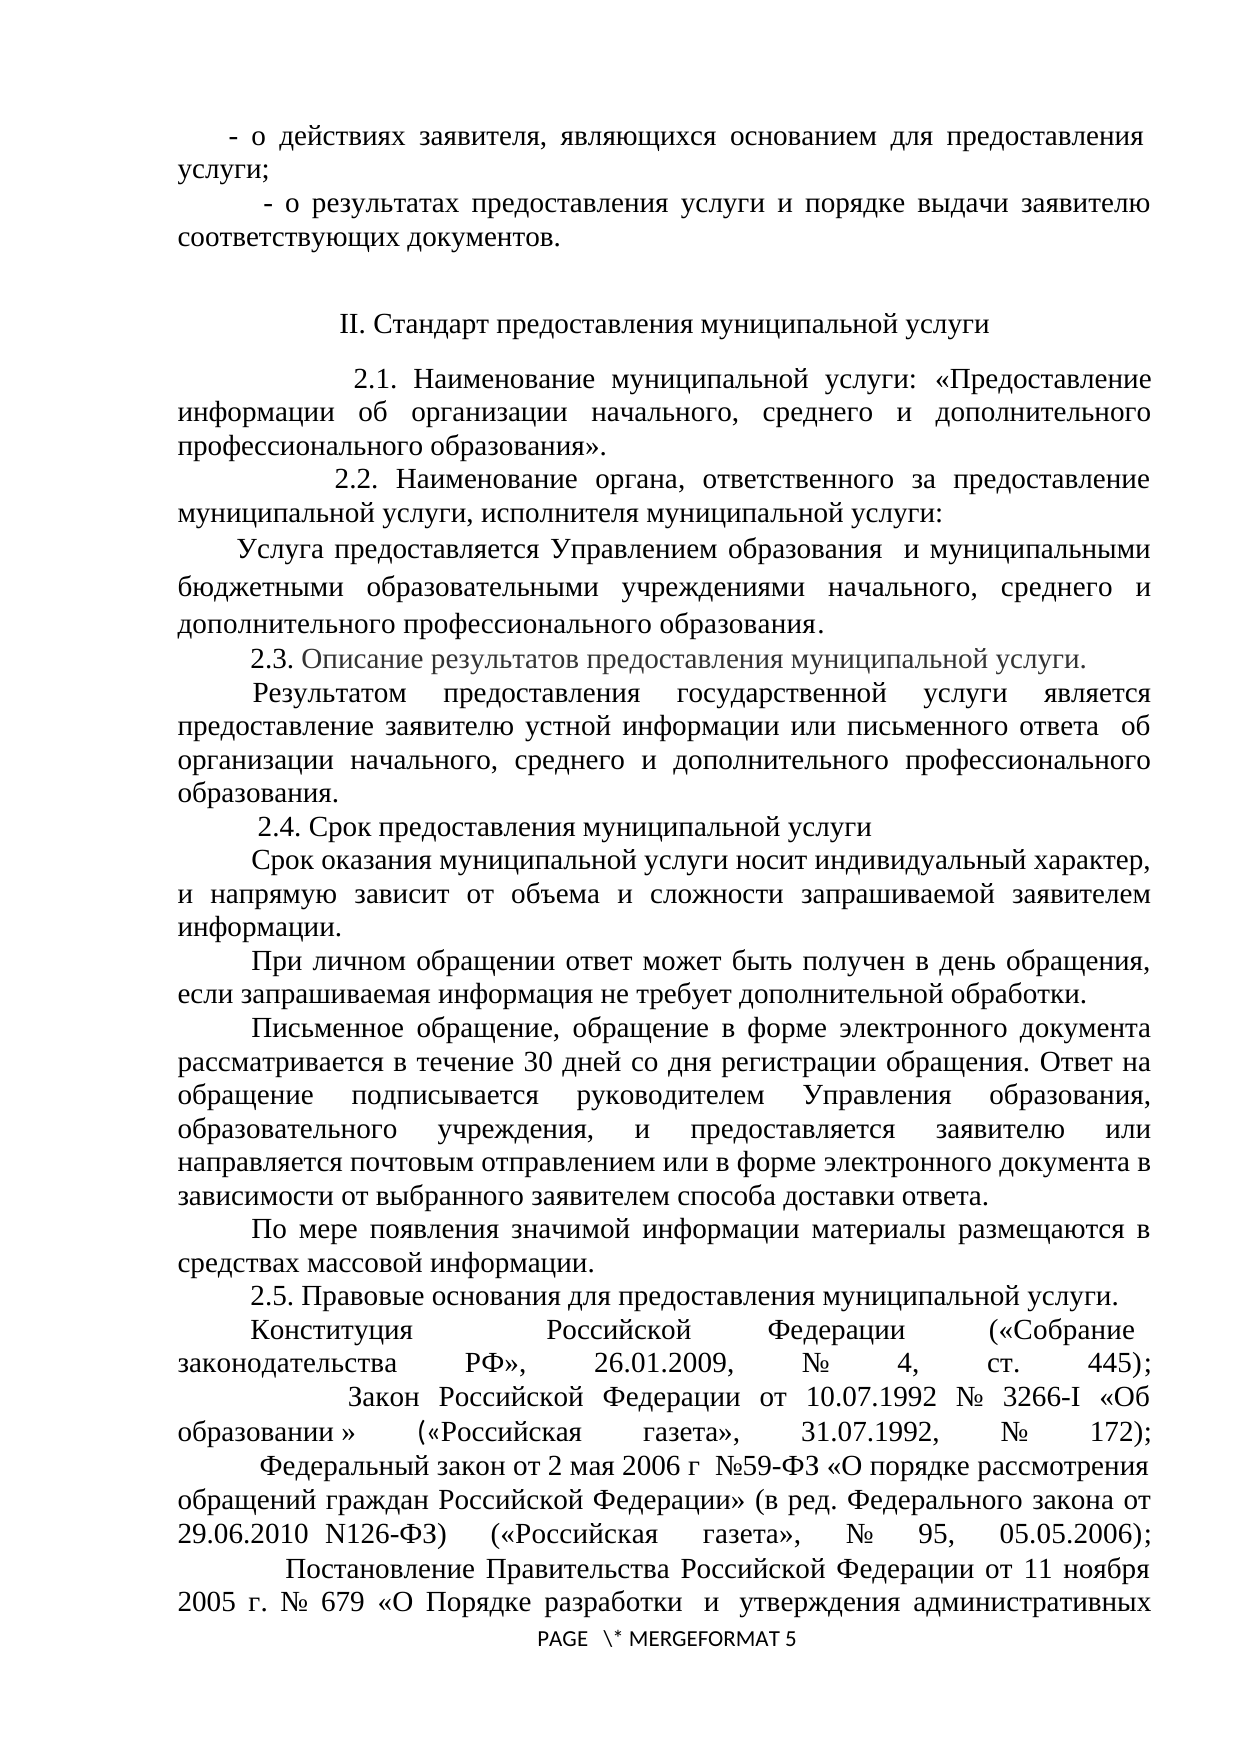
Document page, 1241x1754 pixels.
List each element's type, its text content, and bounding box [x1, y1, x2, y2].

text Результатом предоставления государственной услуги является предоставление заявителю устной информации или письменного ответа об организации начального, среднего и дополнительного профессионального образования. [177, 675, 1152, 809]
text По мере появления значимой информации материалы размещаются в средствах массовой информации. [177, 1211, 1152, 1278]
text 2.3. Описание результатов предоставления муниципальной услуги. [177, 641, 1152, 675]
text 2.1. Наименование муниципальной услуги: «Предоставление информации об организации начального, среднего и дополнительного профессионального образования». [177, 361, 1152, 462]
text II. Стандарт предоставления муниципальной услуги [177, 307, 1152, 340]
text - о результатах предоставления услуги и порядке выдачи заявителю соответствующих документов. [177, 185, 1152, 252]
text При личном обращении ответ может быть получен в день обращения, если запрашиваемая информация не требует дополнительной обработки. [177, 943, 1152, 1010]
text - о действиях заявителя, являющихся основанием для предоставления услуги; [177, 118, 1152, 185]
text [177, 1312, 1152, 1618]
text Срок оказания муниципальной услуги носит индивидуальный характер, и напрямую зависит от объема и сложности запрашиваемой заявителем информации. [177, 842, 1152, 943]
text 2.4. Срок предоставления муниципальной услуги [177, 809, 1152, 842]
text 2.2. Наименование органа, ответственного за предоставление муниципальной услуги, исполнителя муниципальной услуги: [177, 462, 1152, 529]
text Услуга предоставляется Управлением образования и муниципальными бюджетными образовательными учреждениями начального, среднего и дополнительного профессионального образования. [177, 529, 1152, 641]
text 2.5. Правовые основания для предоставления муниципальной услуги. [177, 1278, 1152, 1312]
text Письменное обращение, обращение в форме электронного документа рассматривается в течение 30 дней со дня регистрации обращения. Ответ на обращение подписывается руководителем Управления образования, образовательного учреждения, и предоставляется заявителю или направляется почтовым отправлением или в форме электронного документа в зависимости от выбранного заявителем способа доставки ответа. [177, 1010, 1152, 1211]
